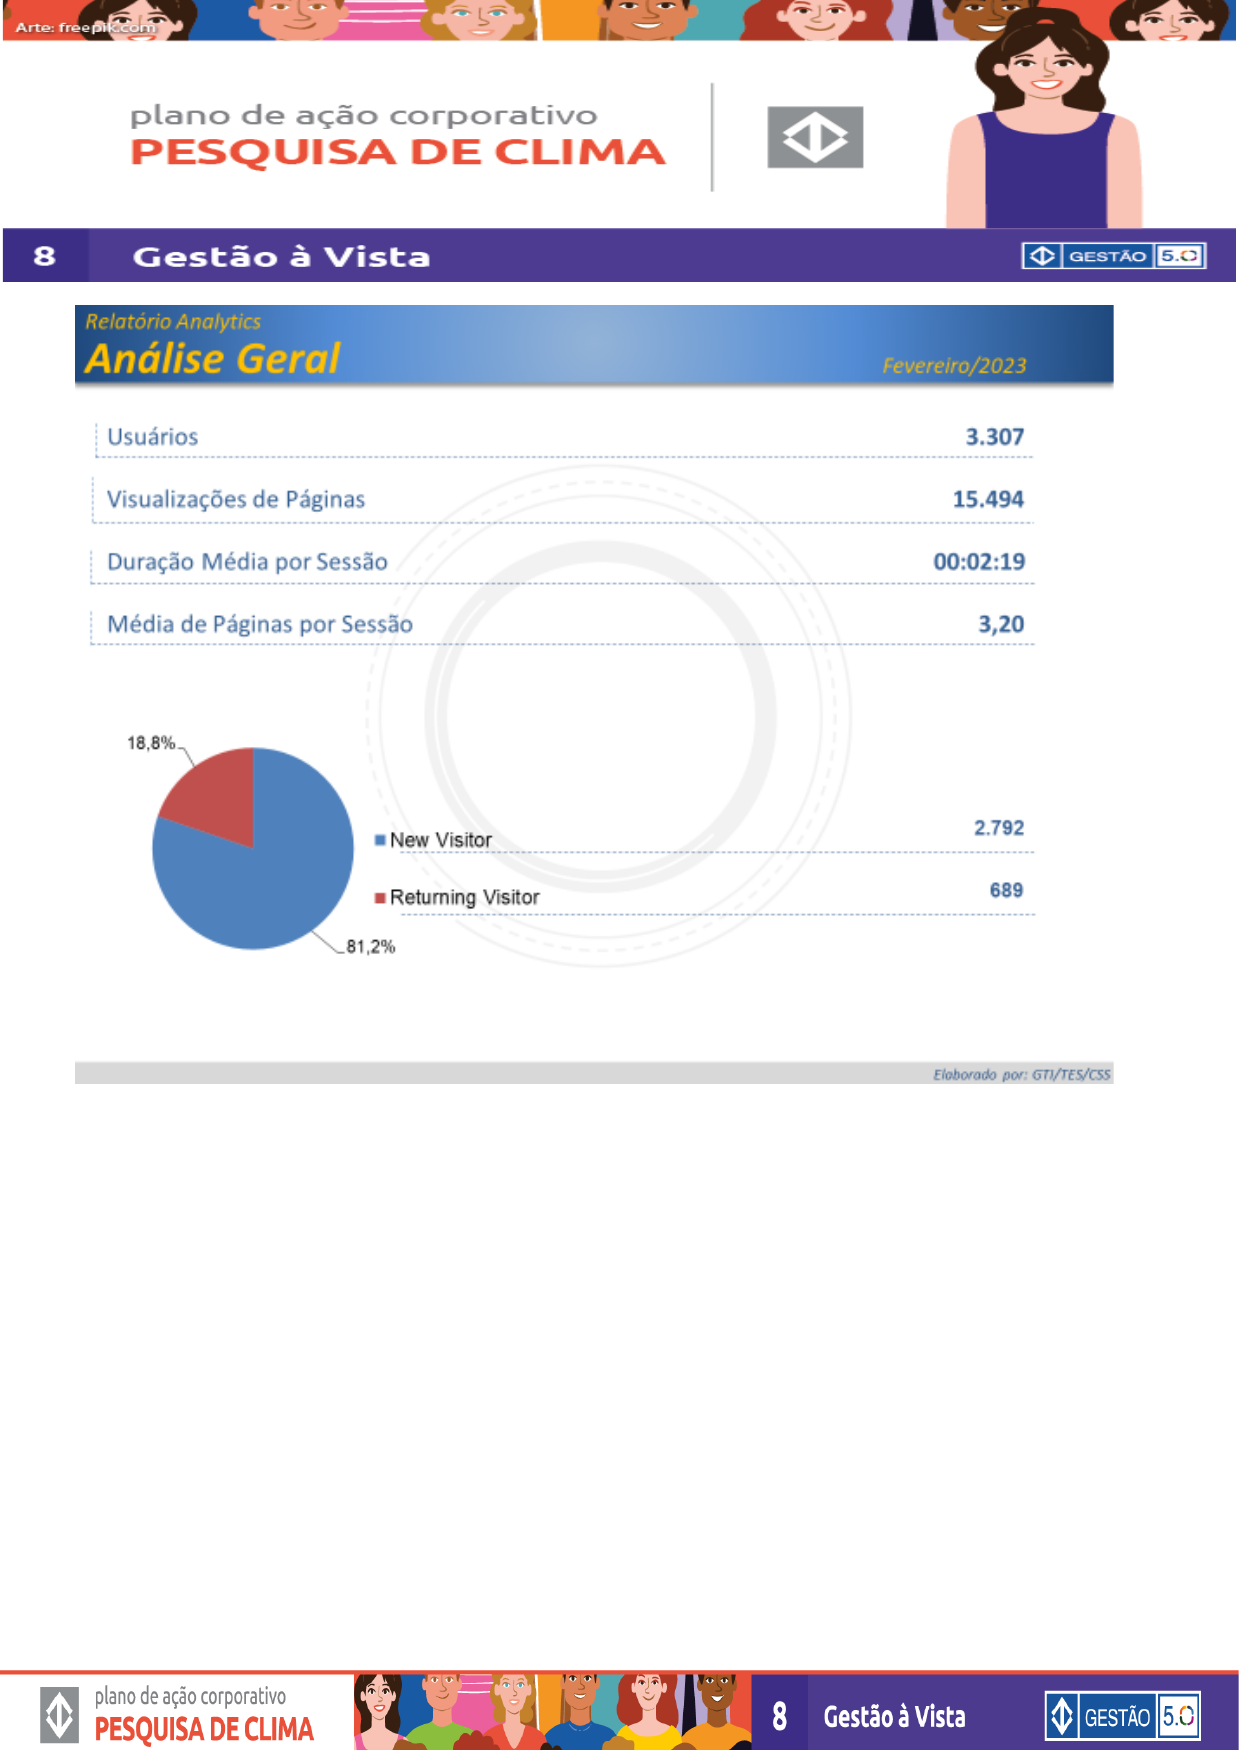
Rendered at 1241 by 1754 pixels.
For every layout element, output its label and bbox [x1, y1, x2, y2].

picture [0, 1670, 1239, 1750]
picture [75, 305, 1114, 1084]
picture [1, 0, 1236, 282]
